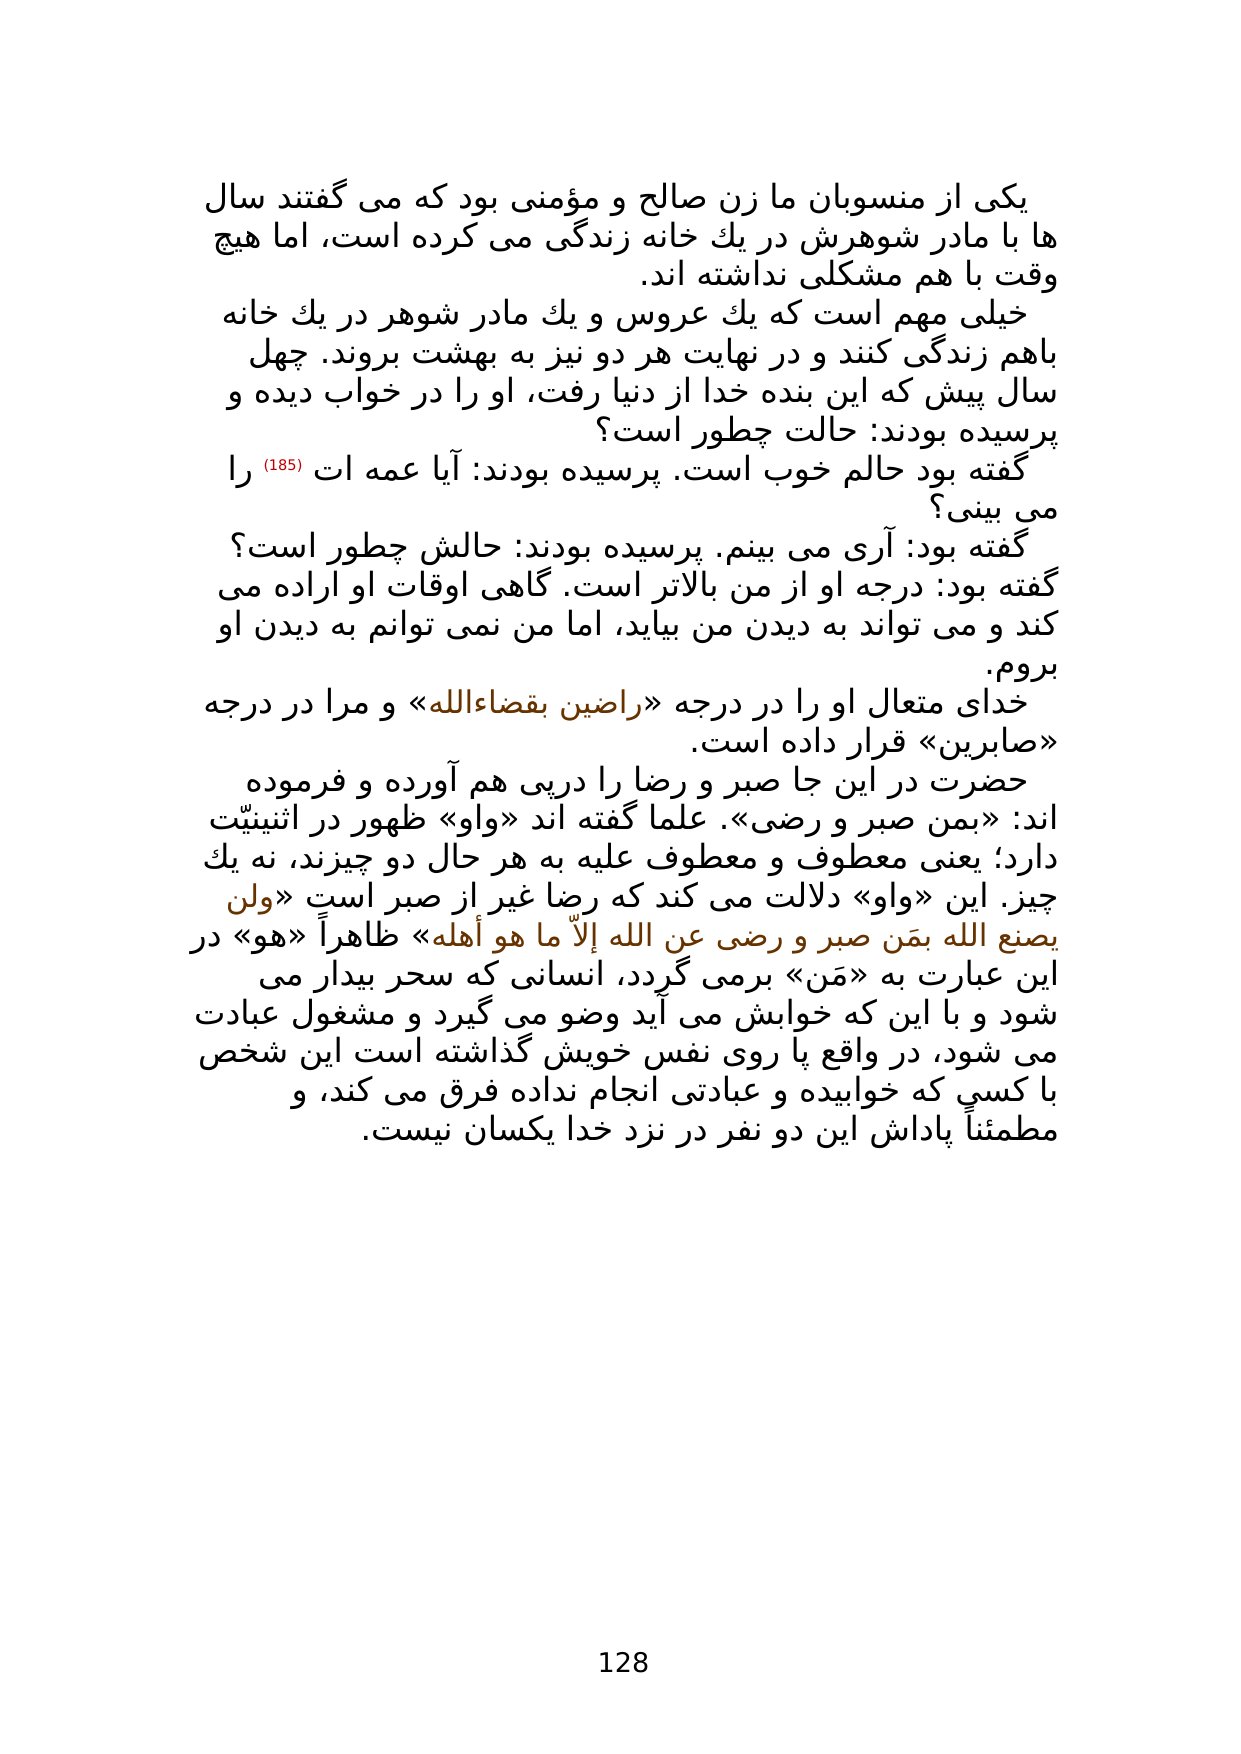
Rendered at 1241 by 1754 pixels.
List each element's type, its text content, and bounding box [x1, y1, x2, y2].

text خيلى مهم است كه يك عروس و يك مادر شوهر در يك خانه باهم زندگى كنند و در نهايت هر دو نيز به بهشت بروند. چهل سال پيش كه اين بنده خدا از دنيا رفت، او را در خواب ديده و پرسيده بودند: حالت چطور است؟ [187, 294, 1059, 449]
text گفته بود: آرى مى بينم. پرسيده بودند: حالش چطور است؟ گفته بود: درجه او از من بالاتر است. گاهى اوقات او اراده مى كند و مى تواند به ديدن من بيايد، اما من نمى توانم به ديدن او بروم. [187, 527, 1059, 682]
text حضرت در اين جا صبر و رضا را درپى هم آورده و فرموده اند: «بمن صبر و رضى». علما گفته اند «واو» ظهور در اثنينيّت دارد؛ يعنى معطوف و معطوف عليه به هر حال دو چيزند، نه يك چيز. اين «واو» دلالت مى كند كه رضا غير از صبر است «ولن يصنع الله بمَن صبر و رضى عن الله إلاّ ما هو أهله» ظاهراً «هو» در اين عبارت به «مَن» برمى گردد، انسانى كه سحر بيدار مى شود و با اين كه خوابش مى آيد وضو مى گيرد و مشغول عبادت مى شود، در واقع پا روى نفس خويش گذاشته است اين شخص با كسى كه خوابيده و عبادتى انجام نداده فرق مى كند، و مطمئناً پاداش اين دو نفر در نزد خدا يكسان نيست. [187, 760, 1059, 1148]
text يكى از منسوبان ما زن صالح و مؤمنى بود كه مى گفتند سال ها با مادر شوهرش در يك خانه زندگى مى كرده است، اما هيچ وقت با هم مشكلى نداشته اند. [187, 177, 1059, 294]
text گفته بود حالم خوب است. پرسيده بودند: آيا عمه ات (185) را مى بينى؟ [187, 449, 1059, 527]
text خداى متعال او را در درجه «راضين بقضاءالله» و مرا در درجه «صابرين» قرار داده است. [187, 682, 1059, 760]
